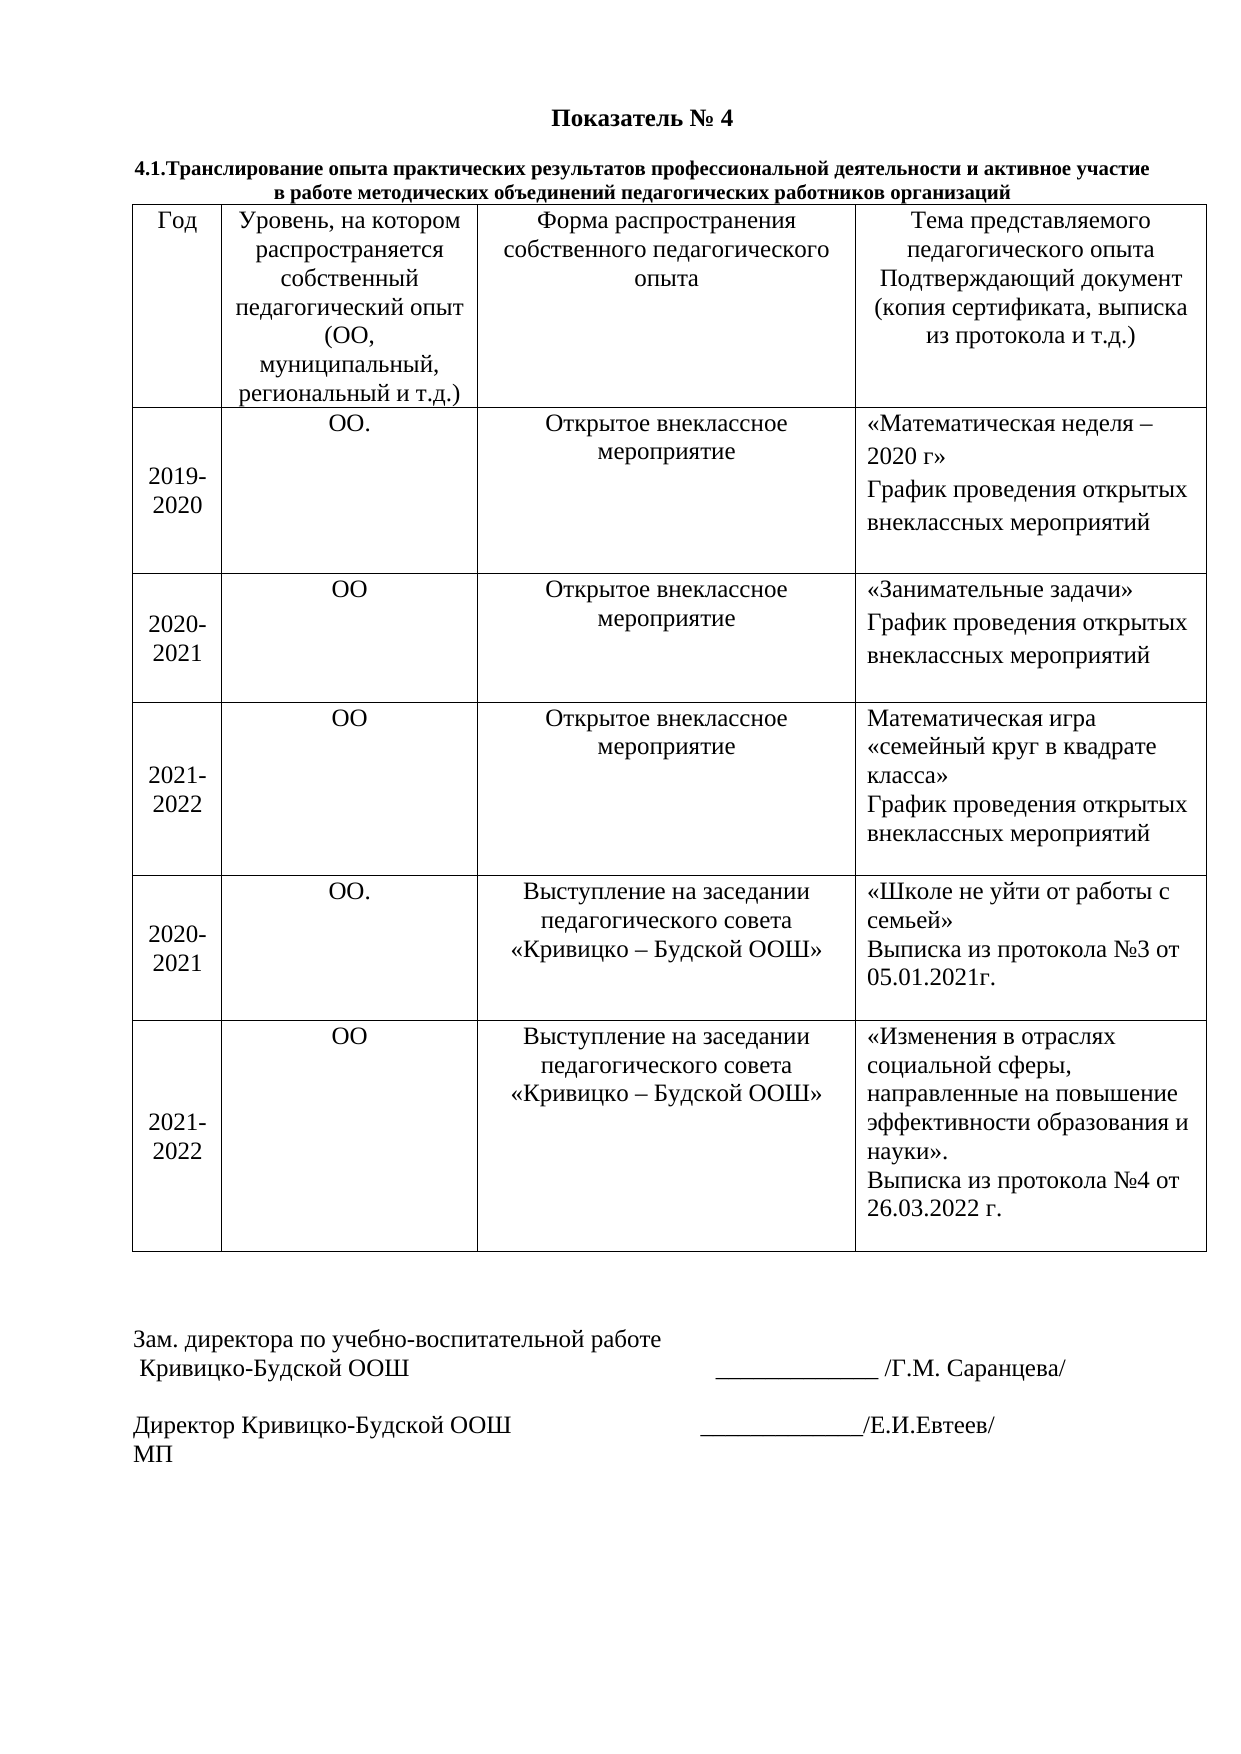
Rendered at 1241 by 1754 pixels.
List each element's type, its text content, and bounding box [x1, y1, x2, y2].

table_cell Открытое внеклассное мероприятие [478, 408, 855, 573]
table_cell «Школе не уйти от работы с семьей» Выписка из протокола №3 от 05.01.2021г. [856, 876, 1206, 1020]
text Показатель № 4 [133, 103, 1152, 132]
text МП [133, 1439, 1152, 1468]
table_cell Выступление на заседании педагогического совета «Кривицко – Будской ООШ» [478, 876, 855, 1020]
table_cell 2021-2022 [133, 703, 221, 875]
table_cell «Занимательные задачи» График проведения открытых внеклассных мероприятий [856, 574, 1206, 702]
table_cell 2020-2021 [133, 574, 221, 702]
table_header Год [133, 205, 221, 407]
table_cell 2020-2021 [133, 876, 221, 1020]
table_header Тема представляемого педагогического опыта Подтверждающий документ (копия сертификата, выписка из протокола и т.д.) [856, 205, 1206, 407]
table_cell «Изменения в отраслях социальной сферы, направленные на повышение эффективности образования и науки». Выписка из протокола №4 от 26.03.2022 г. [856, 1021, 1206, 1251]
table_cell ОО. [222, 876, 477, 1020]
table_cell Открытое внеклассное мероприятие [478, 574, 855, 702]
table_cell 2019-2020 [133, 408, 221, 573]
table_cell 2021-2022 [133, 1021, 221, 1251]
table_cell ОО [222, 1021, 477, 1251]
table_cell ОО [222, 703, 477, 875]
table_cell ОО. [222, 408, 477, 573]
text Зам. директора по учебно-воспитательной работе [133, 1324, 1152, 1353]
table_header Уровень, на котором распространяется собственный педагогический опыт (ОО, муниципальный, региональный и т.д.) [222, 205, 477, 407]
table_cell ОО [222, 574, 477, 702]
table_cell Математическая игра «семейный круг в квадрате класса» График проведения открытых внеклассных мероприятий [856, 703, 1206, 875]
table_cell Открытое внеклассное мероприятие [478, 703, 855, 875]
text Директор Кривицко-Будской ООШ _____________/Е.И.Евтеев/ [133, 1411, 1152, 1439]
table_cell «Математическая неделя – 2020 г» График проведения открытых внеклассных мероприятий [856, 408, 1206, 573]
text 4.1.Транслирование опыта практических результатов профессиональной деятельности и активное участие в работе методических объединений педагогических работников организаций [133, 156, 1152, 204]
table_cell Выступление на заседании педагогического совета «Кривицко – Будской ООШ» [478, 1021, 855, 1251]
text Кривицко-Будской ООШ _____________ /Г.М. Саранцева/ [133, 1353, 1152, 1382]
table_header Форма распространения собственного педагогического опыта [478, 205, 855, 407]
